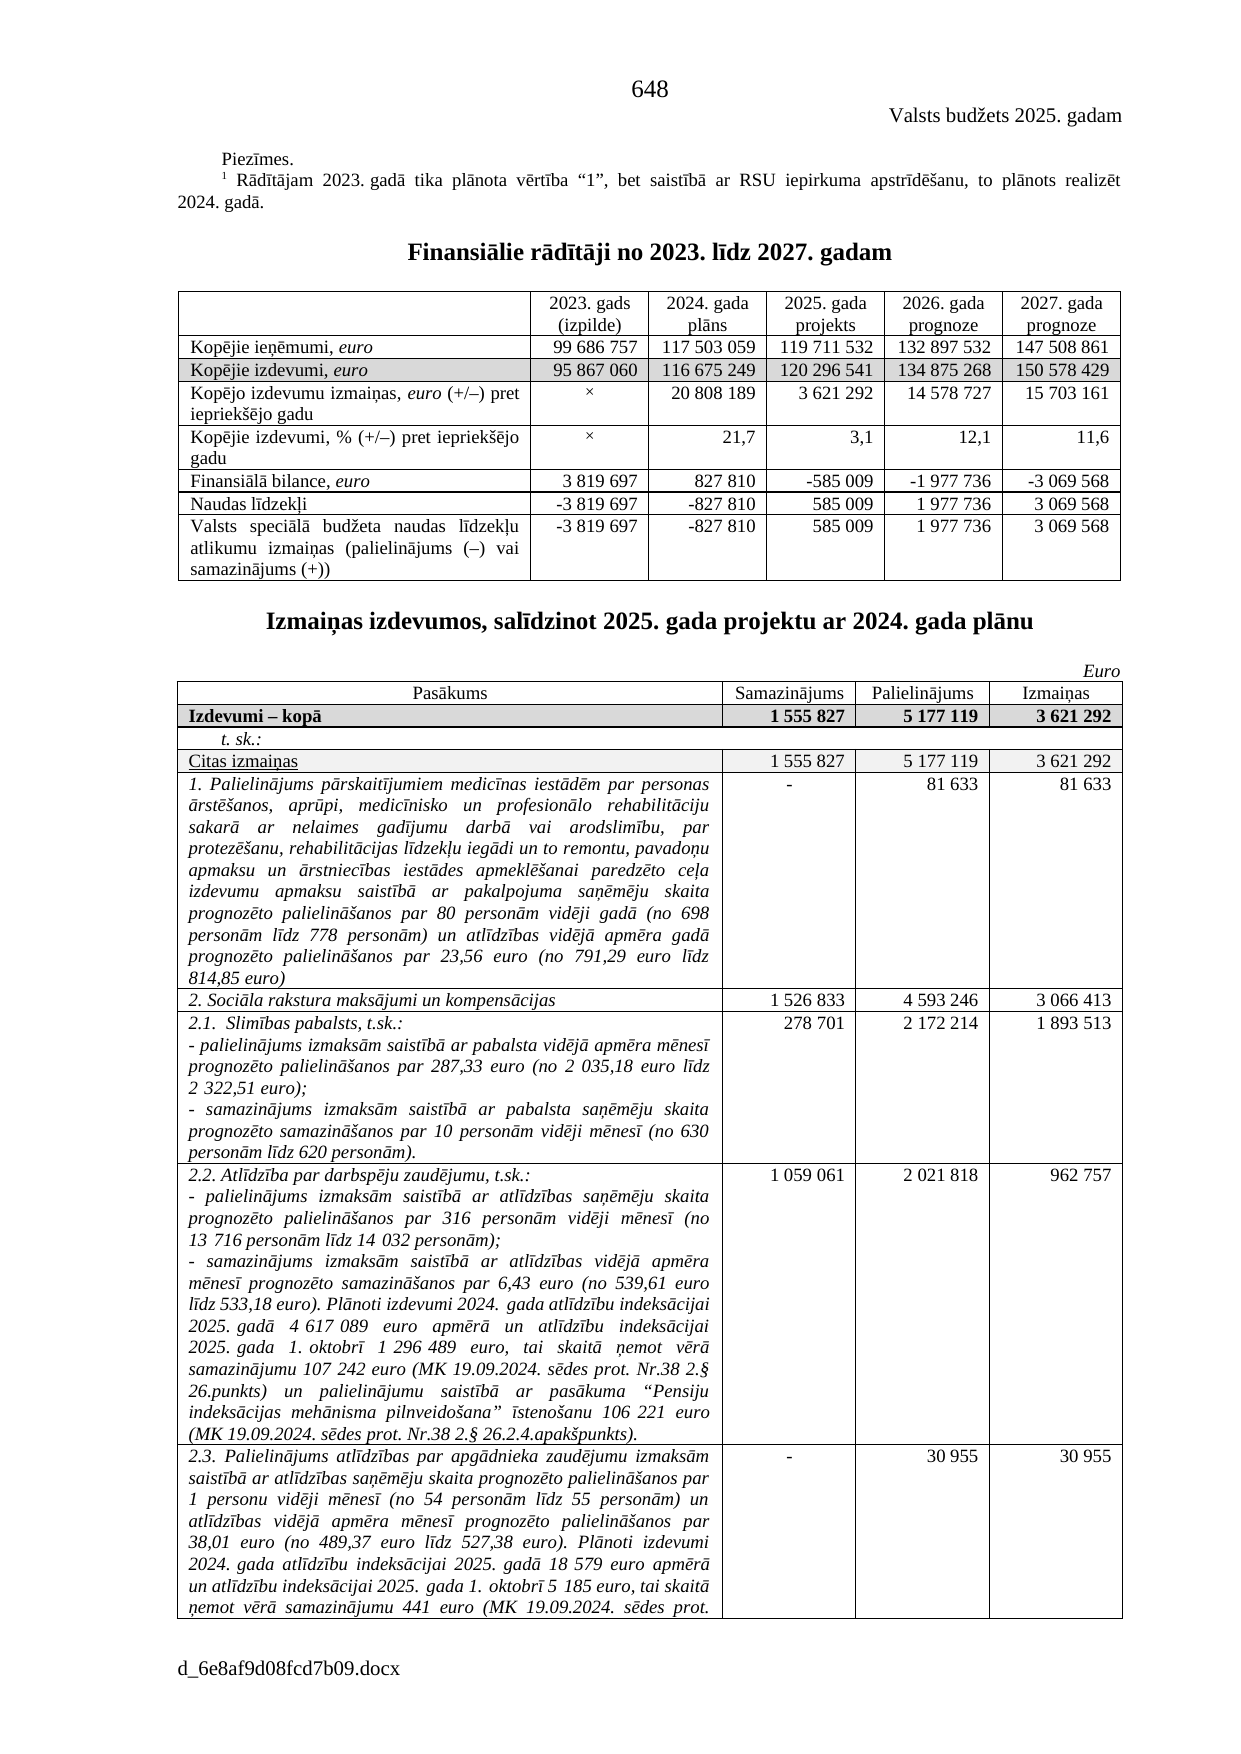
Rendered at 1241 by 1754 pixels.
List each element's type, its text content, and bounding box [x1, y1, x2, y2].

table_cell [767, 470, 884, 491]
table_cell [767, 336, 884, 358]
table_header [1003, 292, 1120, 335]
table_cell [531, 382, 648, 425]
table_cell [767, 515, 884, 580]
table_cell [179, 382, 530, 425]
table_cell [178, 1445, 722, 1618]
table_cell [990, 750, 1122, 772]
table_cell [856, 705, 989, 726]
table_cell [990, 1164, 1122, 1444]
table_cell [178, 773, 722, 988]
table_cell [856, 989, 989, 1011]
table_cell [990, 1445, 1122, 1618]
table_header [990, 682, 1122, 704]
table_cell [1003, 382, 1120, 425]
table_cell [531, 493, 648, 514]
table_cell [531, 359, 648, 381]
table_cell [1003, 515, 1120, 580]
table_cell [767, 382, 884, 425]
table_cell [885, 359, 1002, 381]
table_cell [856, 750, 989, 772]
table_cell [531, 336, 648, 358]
text 1 Rādītājam 2023. gadā tika plānota vērtība “1”, bet saistībā ar RSU iepirkuma apstrīdēšanu, to plānots realizēt 2024. gadā. [177, 169, 1122, 212]
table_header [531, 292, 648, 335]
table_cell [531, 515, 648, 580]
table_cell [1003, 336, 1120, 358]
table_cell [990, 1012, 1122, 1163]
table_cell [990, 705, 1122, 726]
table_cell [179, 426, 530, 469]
text Izmaiņas izdevumos, salīdzinot 2025. gada projektu ar 2024. gada plānu [177, 606, 1122, 634]
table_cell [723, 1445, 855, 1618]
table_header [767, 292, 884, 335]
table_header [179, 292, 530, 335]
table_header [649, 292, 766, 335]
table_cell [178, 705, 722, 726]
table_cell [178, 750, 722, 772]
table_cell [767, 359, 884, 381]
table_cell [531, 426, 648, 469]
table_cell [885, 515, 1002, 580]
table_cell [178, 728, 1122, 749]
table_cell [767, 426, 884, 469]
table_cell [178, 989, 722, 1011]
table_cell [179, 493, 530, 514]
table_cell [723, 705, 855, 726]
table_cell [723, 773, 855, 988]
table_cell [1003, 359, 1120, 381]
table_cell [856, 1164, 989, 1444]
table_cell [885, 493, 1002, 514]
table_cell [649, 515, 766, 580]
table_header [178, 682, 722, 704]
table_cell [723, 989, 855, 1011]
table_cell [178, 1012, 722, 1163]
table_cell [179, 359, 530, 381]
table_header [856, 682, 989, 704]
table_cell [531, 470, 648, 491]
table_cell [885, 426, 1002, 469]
text Piezīmes. [177, 148, 1122, 169]
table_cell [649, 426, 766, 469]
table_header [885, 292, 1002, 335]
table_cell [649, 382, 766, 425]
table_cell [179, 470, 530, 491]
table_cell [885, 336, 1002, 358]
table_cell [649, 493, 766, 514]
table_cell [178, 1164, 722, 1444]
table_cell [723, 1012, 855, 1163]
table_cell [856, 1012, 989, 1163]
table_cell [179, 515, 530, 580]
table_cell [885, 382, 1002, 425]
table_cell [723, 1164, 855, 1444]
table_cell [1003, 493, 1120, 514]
text Euro [177, 659, 1122, 681]
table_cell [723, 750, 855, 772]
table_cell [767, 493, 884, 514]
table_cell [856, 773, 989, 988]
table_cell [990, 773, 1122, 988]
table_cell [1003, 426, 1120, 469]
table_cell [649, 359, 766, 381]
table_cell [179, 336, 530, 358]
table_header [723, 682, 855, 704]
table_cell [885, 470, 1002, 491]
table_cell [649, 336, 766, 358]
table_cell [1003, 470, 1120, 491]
text Finansiālie rādītāji no 2023. līdz 2027. gadam [177, 237, 1122, 266]
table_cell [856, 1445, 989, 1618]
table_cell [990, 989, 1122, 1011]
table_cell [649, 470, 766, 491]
